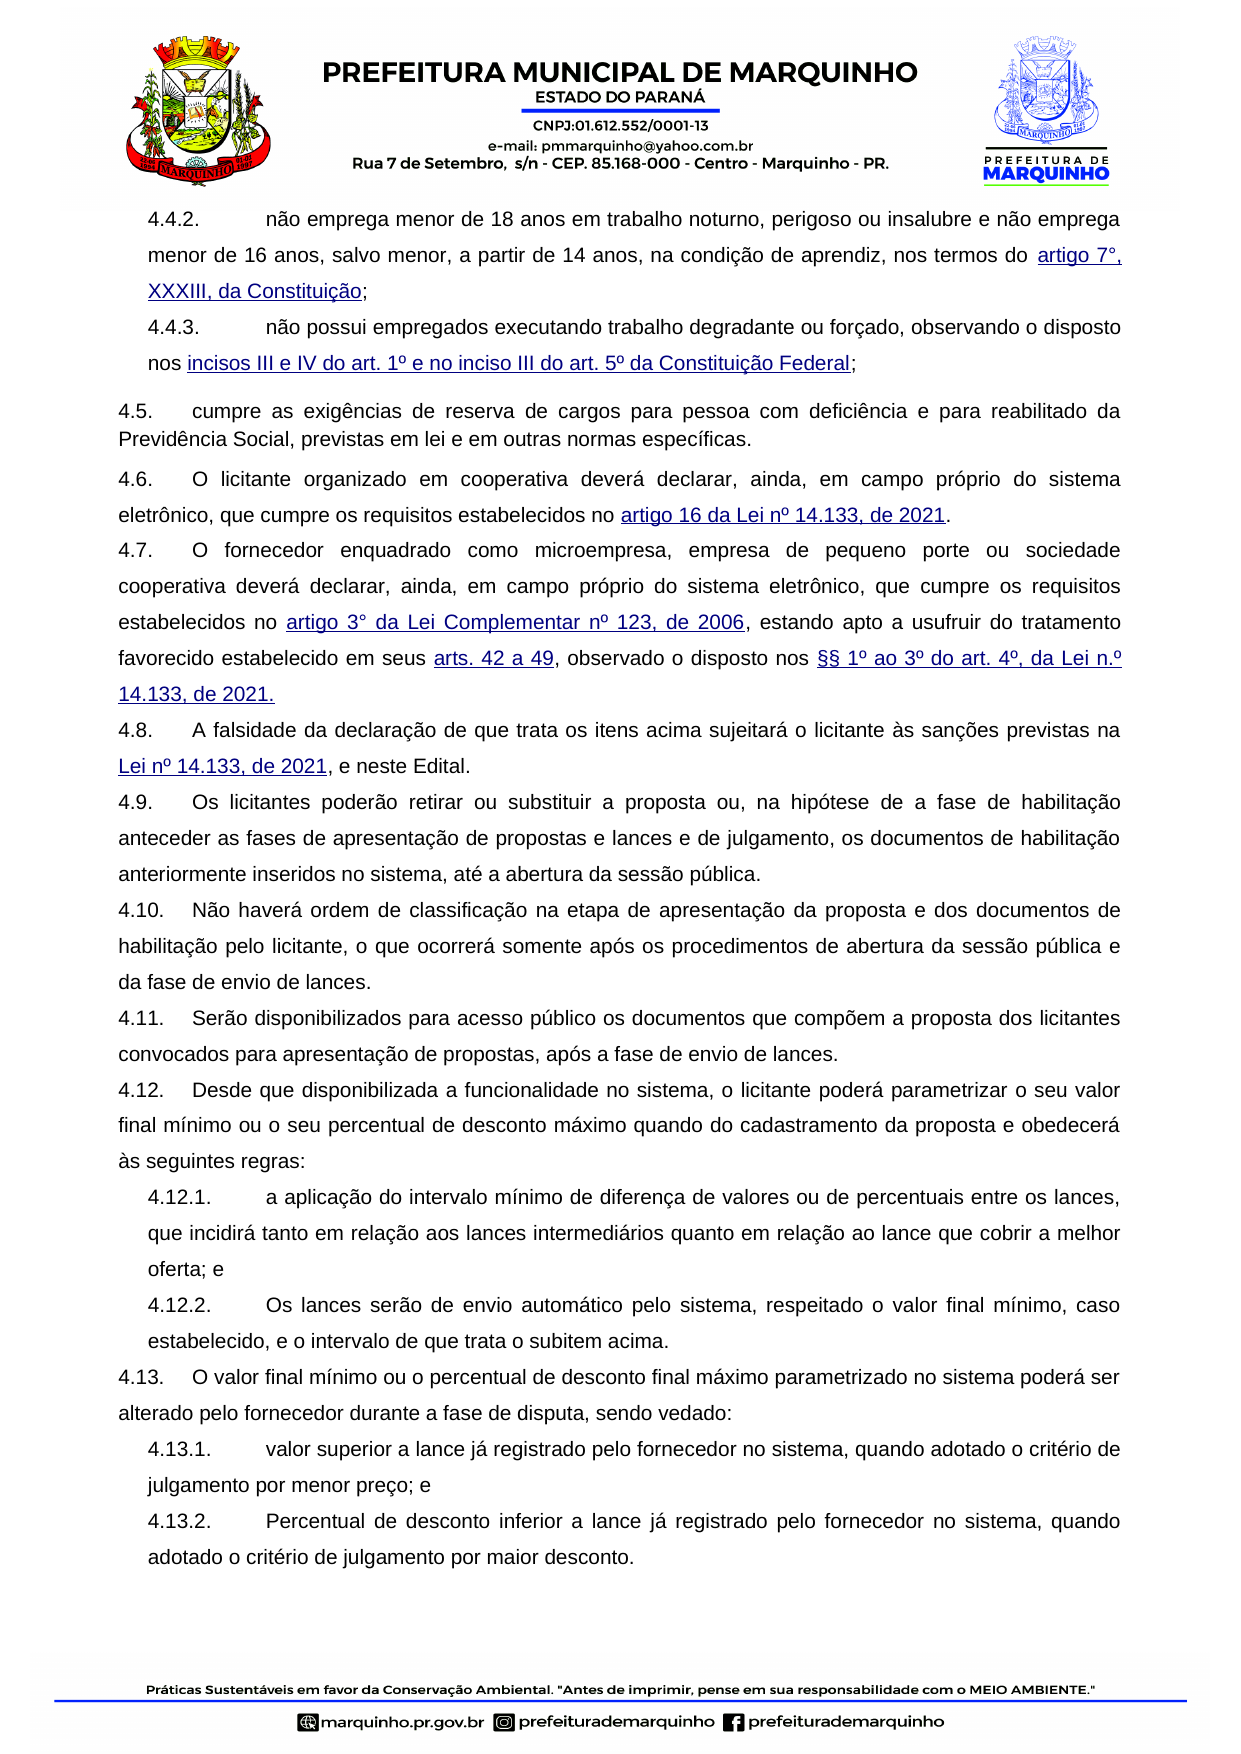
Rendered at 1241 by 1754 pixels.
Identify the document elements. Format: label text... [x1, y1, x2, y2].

text Não haverá ordem de classificação na etapa de apresentação da proposta e dos documentos de habilitação pelo licitante, o que ocorrerá somente após os procedimentos de abertura da sessão pública e da fase de envio de lances. [118, 898, 1122, 993]
text O valor final mínimo ou o percentual de desconto final máximo parametrizado no sistema poderá ser alterado pelo fornecedor durante a fase de disputa, sendo vedado: [118, 1365, 1122, 1425]
text Percentual de desconto inferior a lance já registrado pelo fornecedor no sistema, quando adotado o critério de julgamento por maior desconto. [148, 1509, 1122, 1568]
text valor superior a lance já registrado pelo fornecedor no sistema, quando adotado o critério de julgamento por menor preço; e [148, 1437, 1122, 1497]
text Serão disponibilizados para acesso público os documentos que compõem a proposta dos licitantes convocados para apresentação de propostas, após a fase de envio de lances. [118, 1006, 1122, 1065]
text Desde que disponibilizada a funcionalidade no sistema, o licitante poderá parametrizar o seu valor final mínimo ou o seu percentual de desconto máximo quando do cadastramento da proposta e obedecerá às seguintes regras: [118, 1077, 1122, 1173]
text cumpre as exigências de reserva de cargos para pessoa com deficiência e para reabilitado da Previdência Social, previstas em lei e em outras normas específicas. [118, 399, 1122, 450]
text Os lances serão de envio automático pelo sistema, respeitado o valor final mínimo, caso estabelecido, e o intervalo de que trata o subitem acima. [148, 1293, 1122, 1353]
text a aplicação do intervalo mínimo de diferença de valores ou de percentuais entre os lances, que incidirá tanto em relação aos lances intermediários quanto em relação ao lance que cobrir a melhor oferta; e [148, 1185, 1122, 1281]
text Os licitantes poderão retirar ou substituir a proposta ou, na hipótese de a fase de habilitação anteceder as fases de apresentação de propostas e lances e de julgamento, os documentos de habilitação anteriormente inseridos no sistema, até a abertura da sessão pública. [118, 790, 1122, 886]
text O fornecedor enquadrado como microempresa, empresa de pequeno porte ou sociedade cooperativa deverá declarar, ainda, em campo próprio do sistema eletrônico, que cumpre os requisitos estabelecidos no artigo 3° da Lei Complementar nº 123, de 2006, estando apto a usufruir do tratamento favorecido estabelecido em seus arts. 42 a 49, observado o disposto nos §§ 1º ao 3º do art. 4º, da Lei n.º 14.133, de 2021. [118, 538, 1122, 706]
text não emprega menor de 18 anos em trabalho noturno, perigoso ou insalubre e não emprega menor de 16 anos, salvo menor, a partir de 14 anos, na condição de aprendiz, nos termos do artigo 7°, XXXIII, da Constituição; [148, 207, 1122, 303]
picture [30, 1652, 1210, 1754]
text O licitante organizado em cooperativa deverá declarar, ainda, em campo próprio do sistema eletrônico, que cumpre os requisitos estabelecidos no artigo 16 da Lei nº 14.133, de 2021. [118, 466, 1122, 526]
text não possui empregados executando trabalho degradante ou forçado, observando o disposto nos incisos III e IV do art. 1º e no inciso III do art. 5º da Constituição Federal; [148, 314, 1122, 374]
picture [60, 7, 1181, 211]
text A falsidade da declaração de que trata os itens acima sujeitará o licitante às sanções previstas na Lei nº 14.133, de 2021, e neste Edital. [118, 718, 1122, 778]
